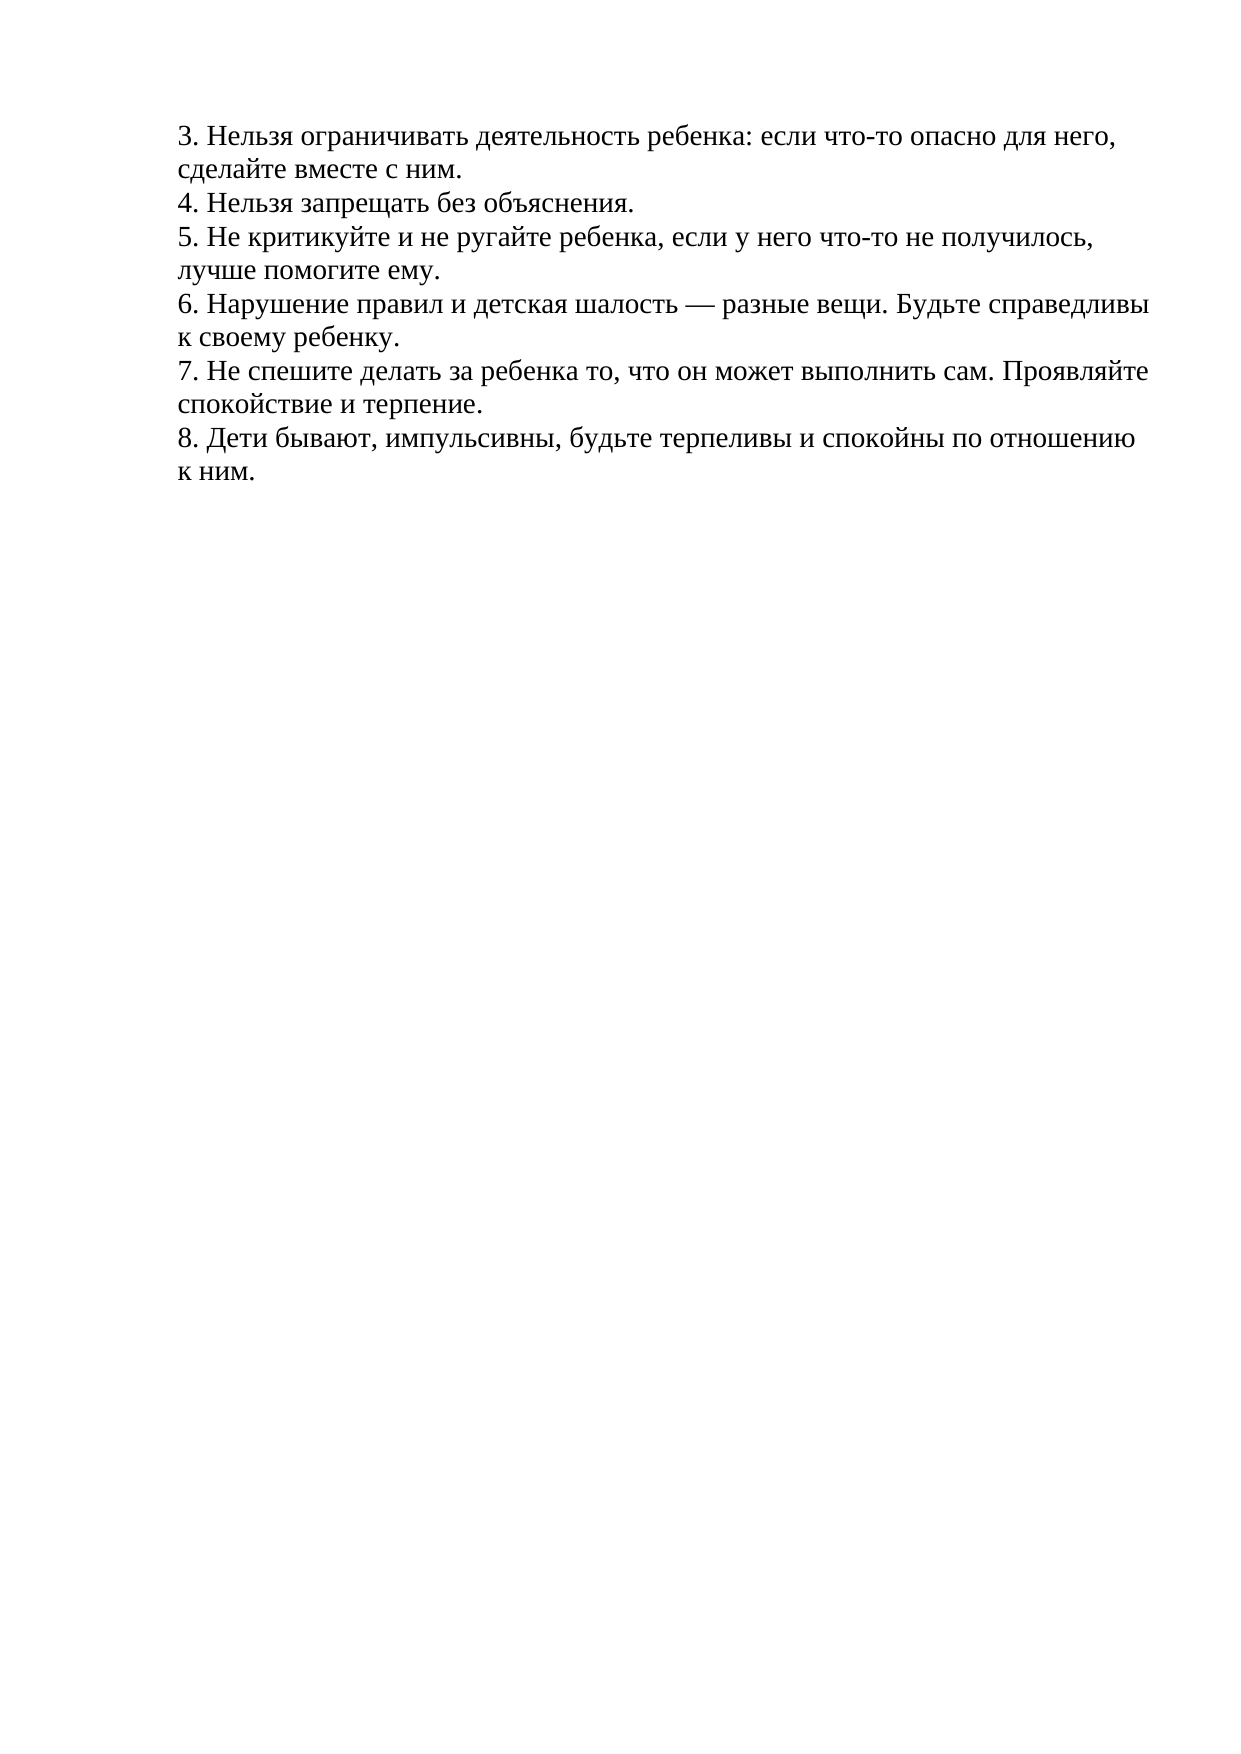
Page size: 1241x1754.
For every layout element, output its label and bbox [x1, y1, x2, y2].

text [177, 118, 1152, 487]
